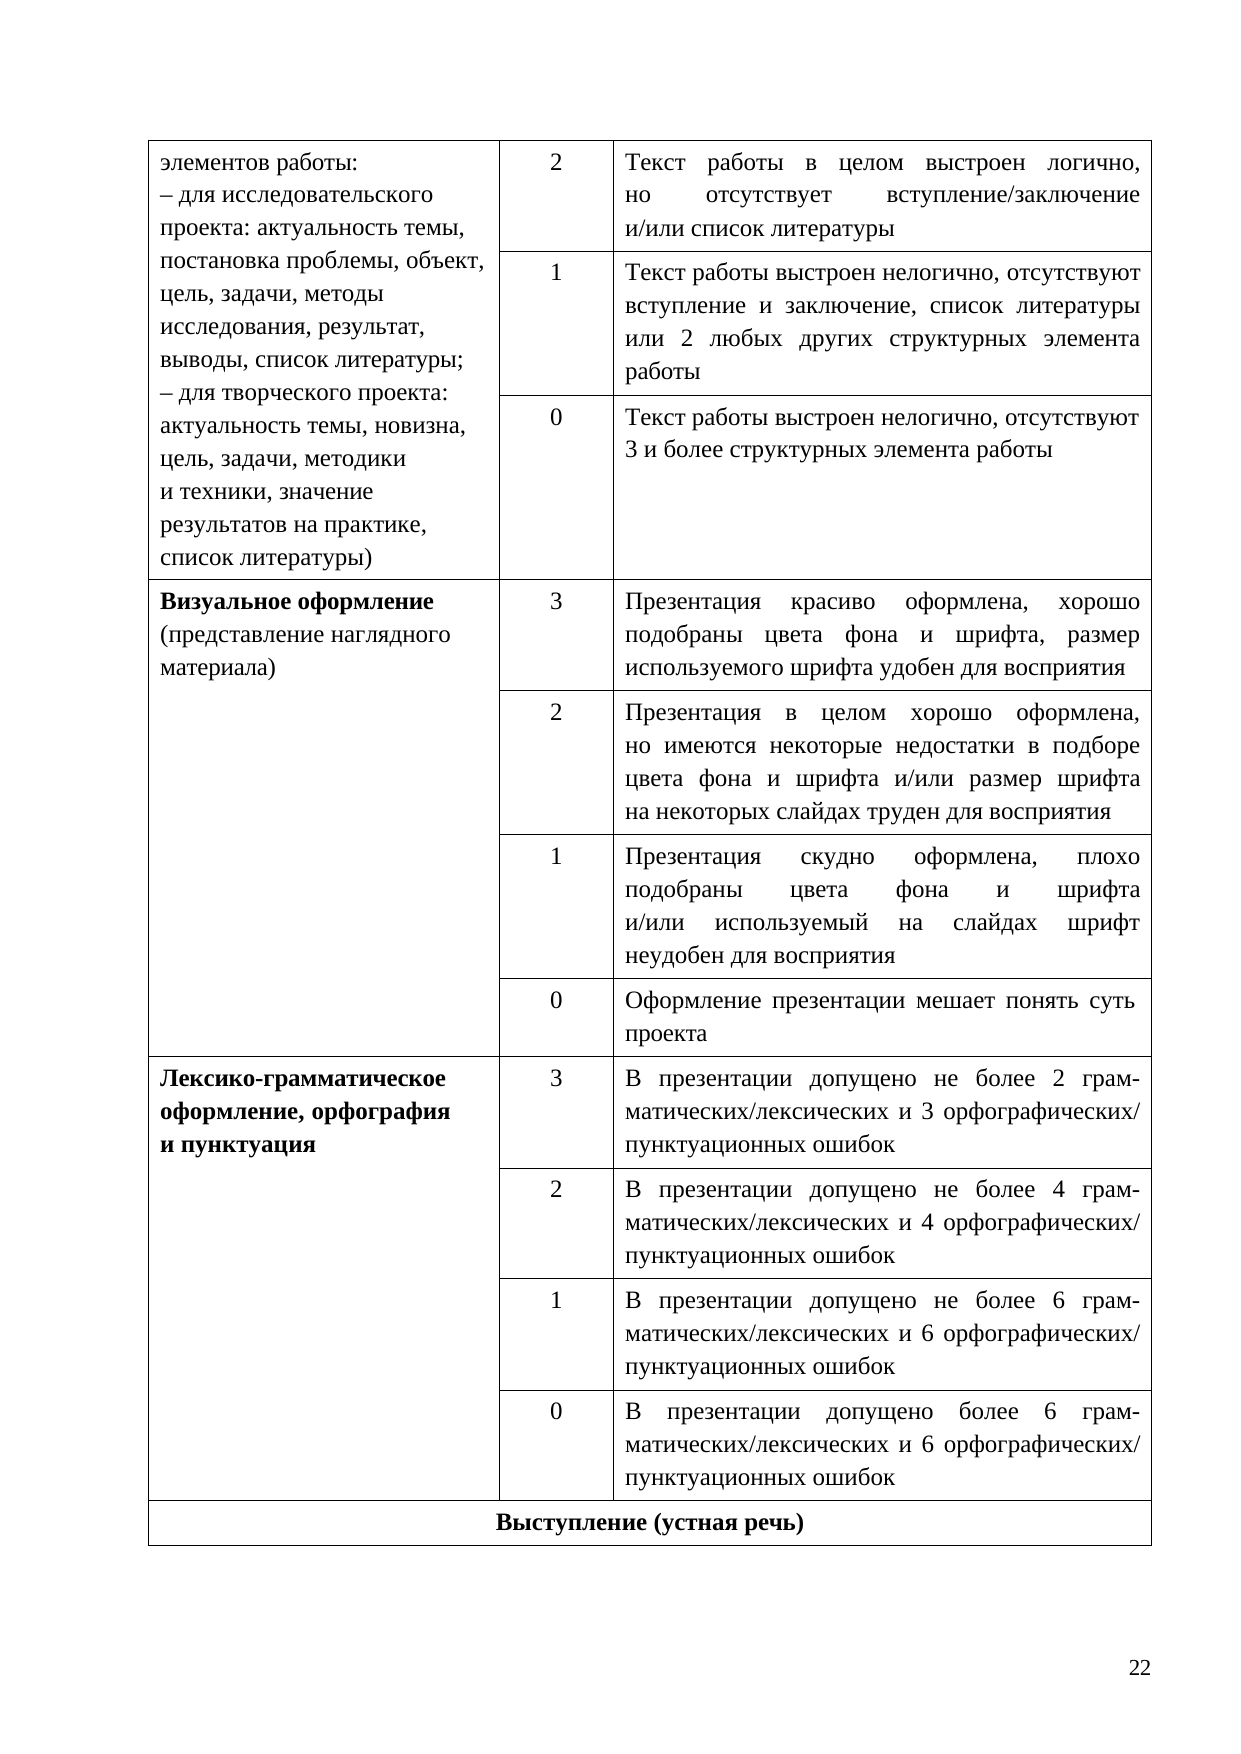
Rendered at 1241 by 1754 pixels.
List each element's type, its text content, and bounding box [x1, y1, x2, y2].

table_cell 0 [500, 979, 613, 1056]
table_cell Визуальное оформление (представление наглядного материала) [149, 580, 499, 1056]
table_cell 3 [500, 1057, 613, 1167]
table_cell 0 [500, 396, 613, 579]
table_header 2 [500, 141, 613, 251]
table_cell 1 [500, 252, 613, 395]
table_cell Оформление презентации мешает понять суть проекта [614, 979, 1151, 1056]
table_cell В презентации допущено не более 2 грам- матических/лексических и 3 орфографических/ пунктуационных ошибок [614, 1057, 1151, 1167]
table_cell 2 [500, 691, 613, 834]
table_cell Презентация красиво оформлена, хорошо подобраны цвета фона и шрифта, размер используемого шрифта удобен для восприятия [614, 580, 1151, 690]
table_cell Презентация в целом хорошо оформлена, но имеются некоторые недостатки в подборе цвета фона и шрифта и/или размер шрифта на некоторых слайдах труден для восприятия [614, 691, 1151, 834]
table_cell 2 [500, 1169, 613, 1278]
table_cell В презентации допущено не более 4 грам- матических/лексических и 4 орфографических/ пунктуационных ошибок [614, 1169, 1151, 1278]
table_cell 1 [500, 1279, 613, 1389]
table_cell 0 [500, 1391, 613, 1500]
table_header Текст работы в целом выстроен логично, но отсутствует вступление/заключение и/или список литературы [614, 141, 1151, 251]
table_cell Выступление (устная речь) [149, 1501, 1151, 1545]
table_cell Текст работы выстроен нелогично, отсутствуют 3 и более структурных элемента работы [614, 396, 1151, 579]
table_cell В презентации допущено не более 6 грам- матических/лексических и 6 орфографических/ пунктуационных ошибок [614, 1279, 1151, 1389]
table_cell Презентация скудно оформлена, плохо подобраны цвета фона и шрифта и/или используемый на слайдах шрифт неудобен для восприятия [614, 835, 1151, 978]
table_cell 3 [500, 580, 613, 690]
table_header элементов работы: для исследовательского проекта: актуальность темы, постановка проблемы, объект, цель, задачи, методы исследования, результат, выводы, список литературы; для творческого проекта: актуальность темы, новизна, цель, задачи, методики и техники, значение результатов на практике, список литературы) [149, 141, 499, 579]
table_cell В презентации допущено более 6 грам- матических/лексических и 6 орфографических/ пунктуационных ошибок [614, 1391, 1151, 1500]
table_cell 1 [500, 835, 613, 978]
table_cell Текст работы выстроен нелогично, отсутствуют вступление и заключение, список литературы или 2 любых других структурных элемента работы [614, 252, 1151, 395]
table_cell Лексико-грамматическое оформление, орфография и пунктуация [149, 1057, 499, 1500]
